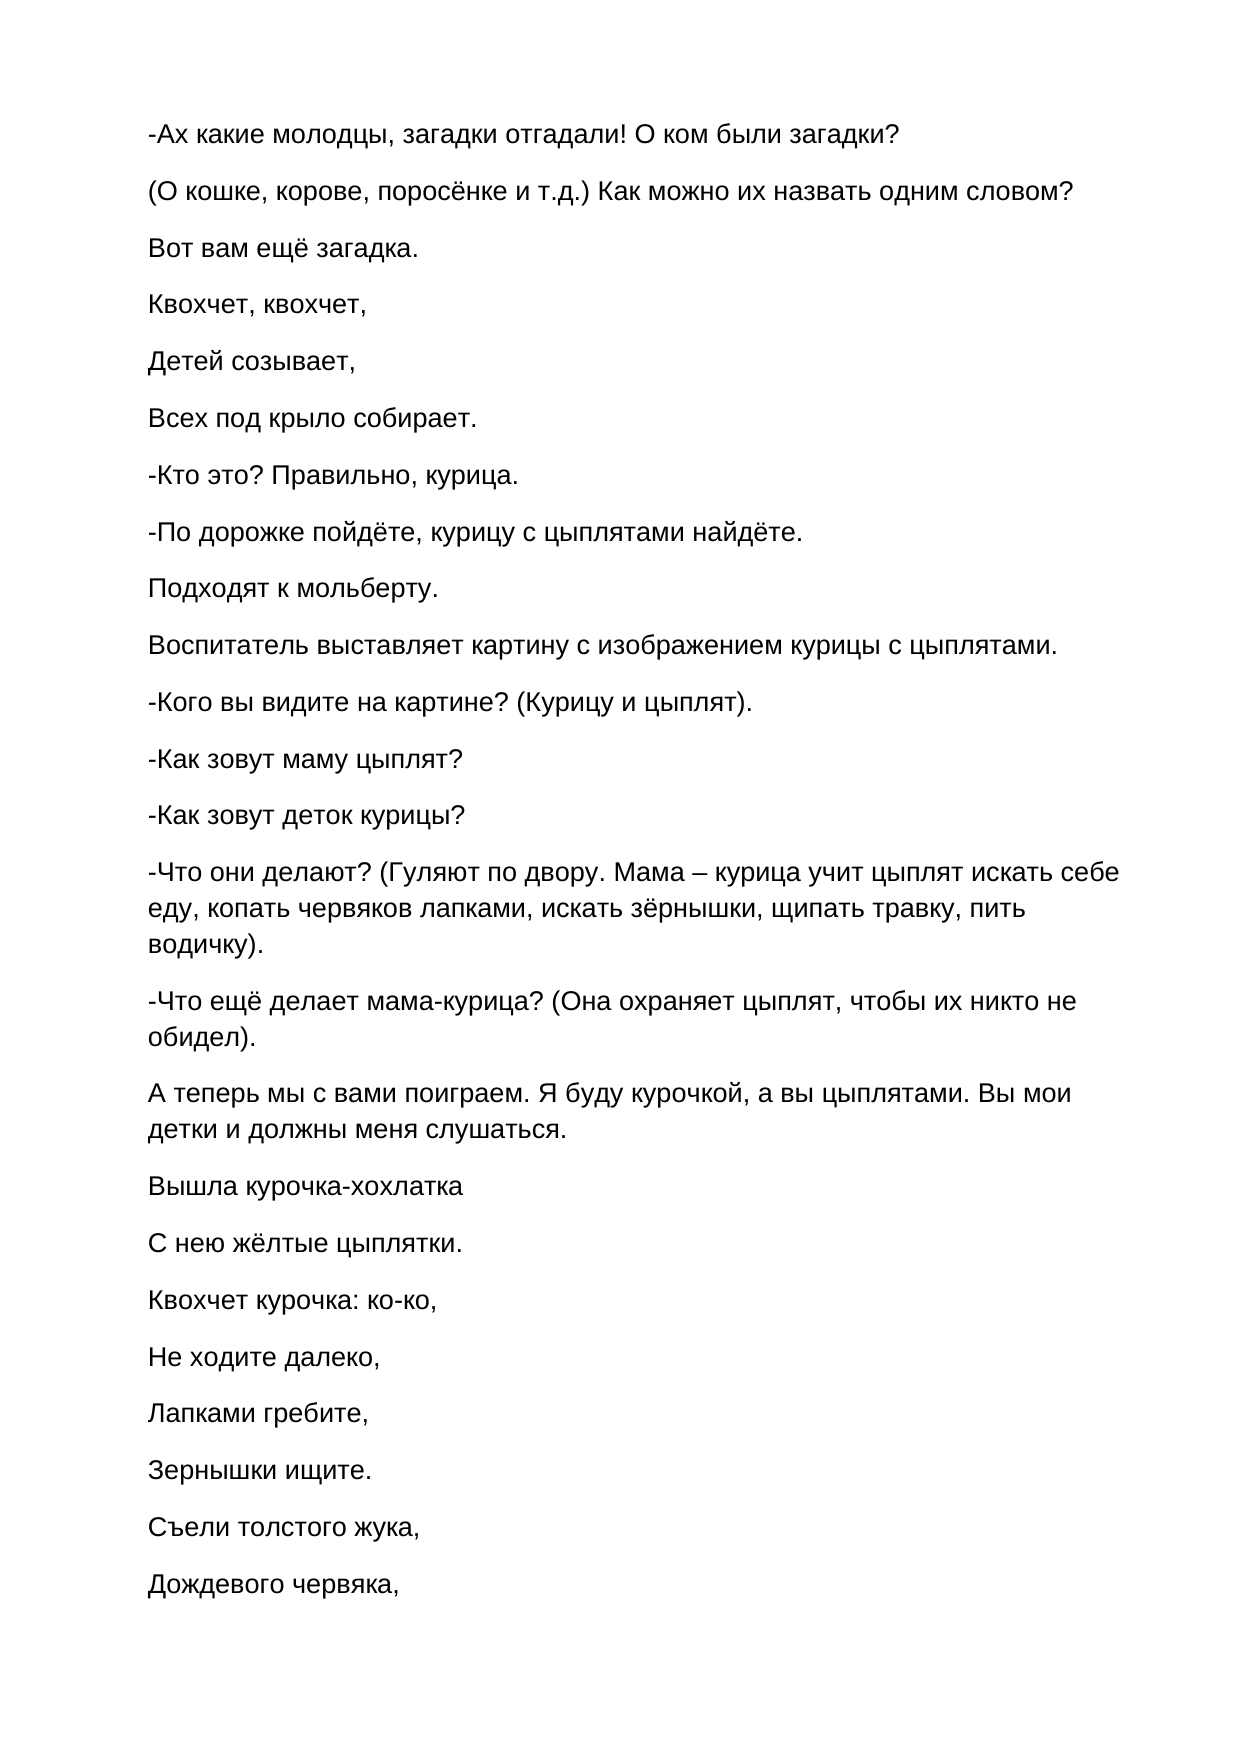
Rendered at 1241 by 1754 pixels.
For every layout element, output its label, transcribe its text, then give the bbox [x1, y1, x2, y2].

text Зернышки ищите. [148, 1454, 1137, 1485]
text Вот вам ещё загадка. [148, 232, 1137, 263]
text -Как зовут маму цыплят? [148, 743, 1137, 774]
text Лапками гребите, [148, 1397, 1137, 1428]
text А теперь мы с вами поиграем. Я буду курочкой, а вы цыплятами. Вы мои детки и должны меня слушаться. [148, 1077, 1137, 1145]
text -Что они делают? (Гуляют по двору. Мама – курица учит цыплят искать себе еду, копать червяков лапками, искать зёрнышки, щипать травку, пить водичку). [148, 856, 1137, 959]
text -По дорожке пойдёте, курицу с цыплятами найдёте. [148, 516, 1137, 547]
text Съели толстого жука, [148, 1511, 1137, 1542]
text -Как зовут деток курицы? [148, 799, 1137, 831]
text -Ах какие молодцы, загадки отгадали! О ком были загадки? [148, 118, 1137, 149]
text Квохчет, квохчет, [148, 288, 1137, 320]
text Подходят к мольберту. [148, 572, 1137, 603]
text Детей созывает, [148, 345, 1137, 376]
text С нею жёлтые цыплятки. [148, 1227, 1137, 1258]
text Вышла курочка-хохлатка [148, 1170, 1137, 1201]
text Дождевого червяка, [148, 1568, 1137, 1599]
text Всех под крыло собирает. [148, 402, 1137, 433]
text -Кто это? Правильно, курица. [148, 459, 1137, 490]
text Не ходите далеко, [148, 1341, 1137, 1372]
text -Кого вы видите на картине? (Курицу и цыплят). [148, 686, 1137, 717]
text Квохчет курочка: ко-ко, [148, 1284, 1137, 1315]
text -Что ещё делает мама-курица? (Она охраняет цыплят, чтобы их никто не обидел). [148, 985, 1137, 1052]
text Воспитатель выставляет картину с изображением курицы с цыплятами. [148, 629, 1137, 660]
text (О кошке, корове, поросёнке и т.д.) Как можно их назвать одним словом? [148, 175, 1137, 206]
